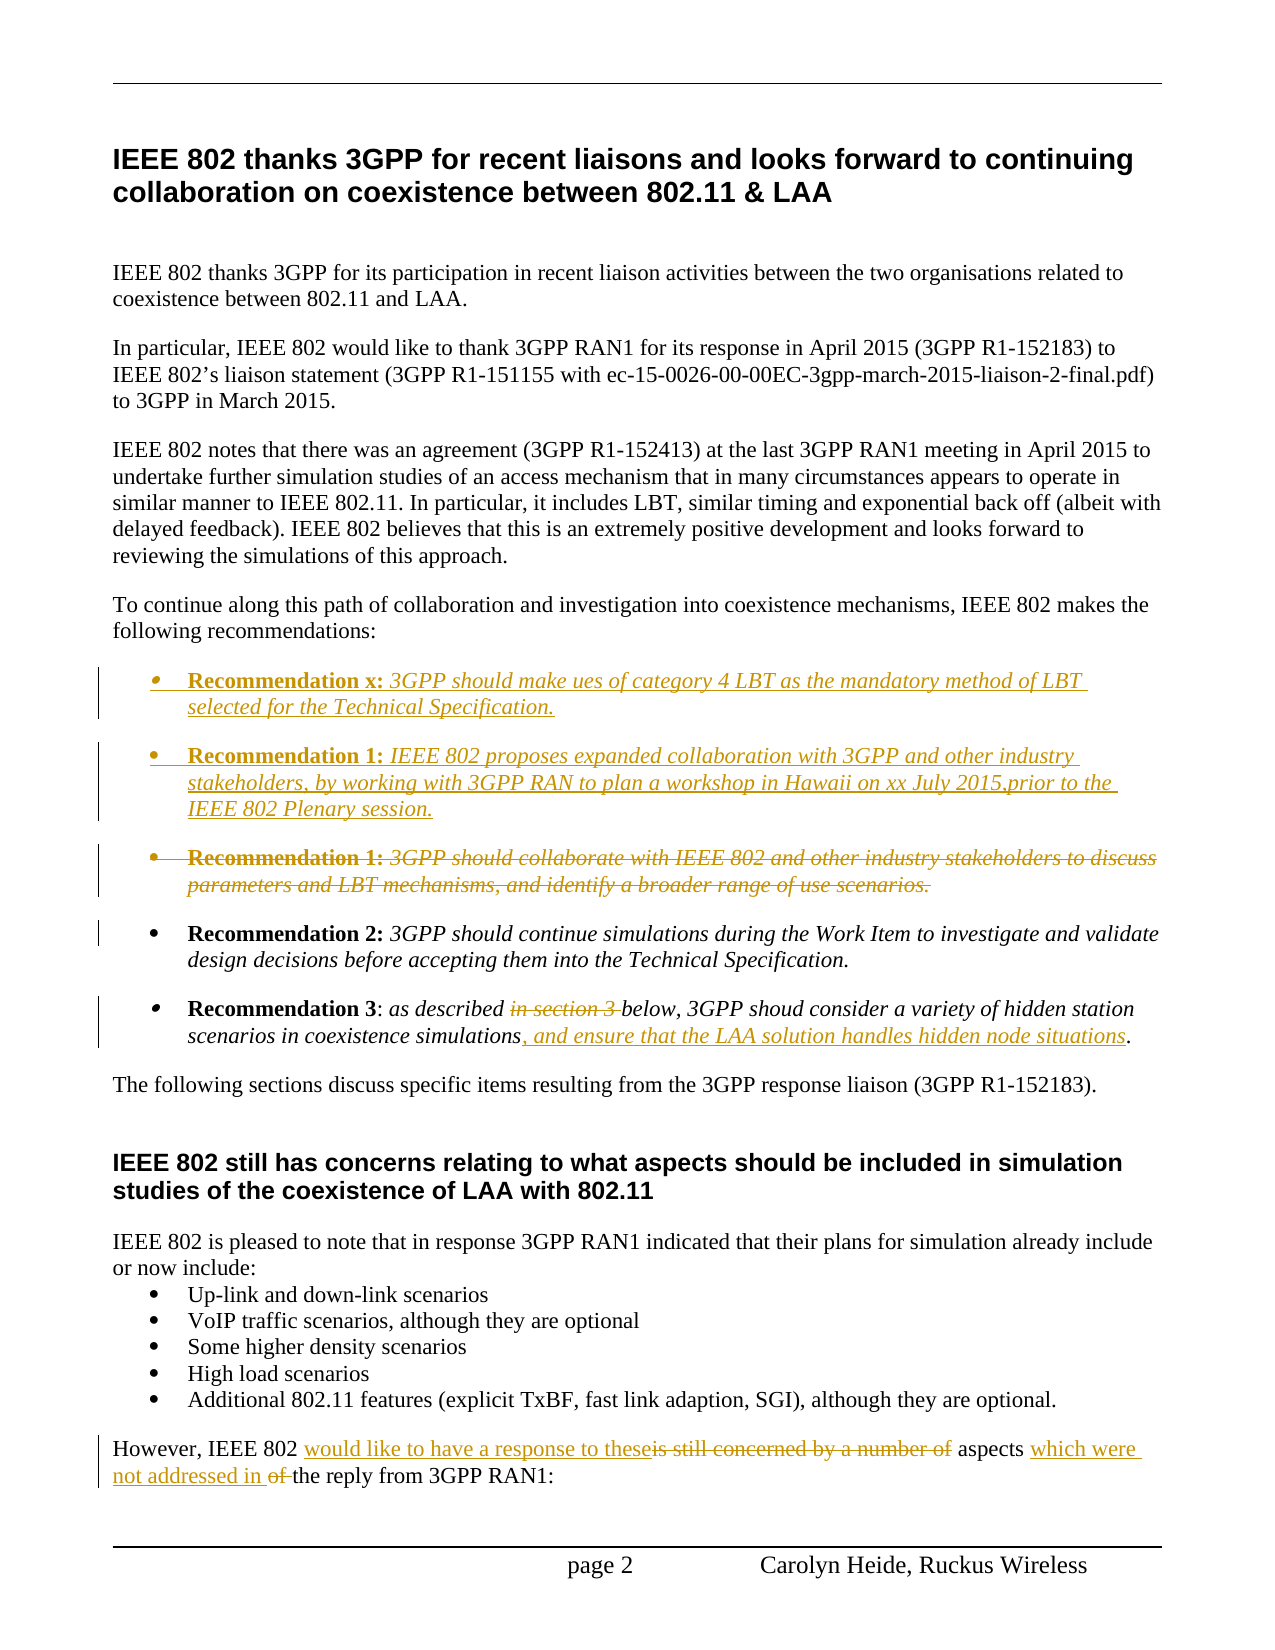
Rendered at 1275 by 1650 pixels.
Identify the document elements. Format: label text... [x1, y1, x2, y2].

list Recommendation 3: as described below, 3GPP shoud consider a variety of hidden station scenarios in coexistence simulations. [150, 996, 1162, 1048]
list High load scenarios [150, 1360, 1162, 1386]
subtitle IEEE 802 thanks 3GPP for recent liaisons and looks forward to continuing collaboration on coexistence between 802.11 & LAA [112, 142, 1162, 209]
text IEEE 802 is pleased to note that in response 3GPP RAN1 indicated that their plans for simulation already include or now include: [112, 1228, 1162, 1281]
text IEEE 802 notes that there was an agreement (3GPP R1-152413) at the last 3GPP RAN1 meeting in April 2015 to undertake further simulation studies of an access mechanism that in many circumstances appears to operate in similar manner to IEEE 802.11. In particular, it includes LBT, similar timing and exponential back off (albeit with delayed feedback). IEEE 802 believes that this is an extremely positive development and looks forward to reviewing the simulations of this approach. [112, 436, 1162, 568]
text The following sections discuss specific items resulting from the 3GPP response liaison (3GPP R1-152183). [112, 1071, 1162, 1097]
subtitle IEEE 802 still has concerns relating to what aspects should be included in simulation studies of the coexistence of LAA with 802.11 [112, 1147, 1162, 1205]
list VoIP traffic scenarios, although they are optional [150, 1307, 1162, 1333]
text However, IEEE 802 aspects the reply from 3GPP RAN1: [112, 1435, 1162, 1488]
text To continue along this path of collaboration and investigation into coexistence mechanisms, IEEE 802 makes the following recommendations: [112, 591, 1162, 644]
list Recommendation 2: 3GPP should continue simulations during the Work Item to investigate and validate design decisions before accepting them into the Technical Specification. [150, 920, 1162, 973]
list Additional 802.11 features (explicit TxBF, fast link adaption, SGI), although they are optional. [150, 1386, 1162, 1412]
list Some higher density scenarios [150, 1333, 1162, 1360]
text IEEE 802 thanks 3GPP for its participation in recent liaison activities between the two organisations related to coexistence between 802.11 and LAA. [112, 259, 1162, 311]
list Up-link and down-link scenarios [150, 1281, 1162, 1307]
text In particular, IEEE 802 would like to thank 3GPP RAN1 for its response in April 2015 (3GPP R1-152183) to IEEE 802’s liaison statement (3GPP R1-151155 with ec-15-0026-00-00EC-3gpp-march-2015-liaison-2-final.pdf) to 3GPP in March 2015. [112, 334, 1162, 413]
